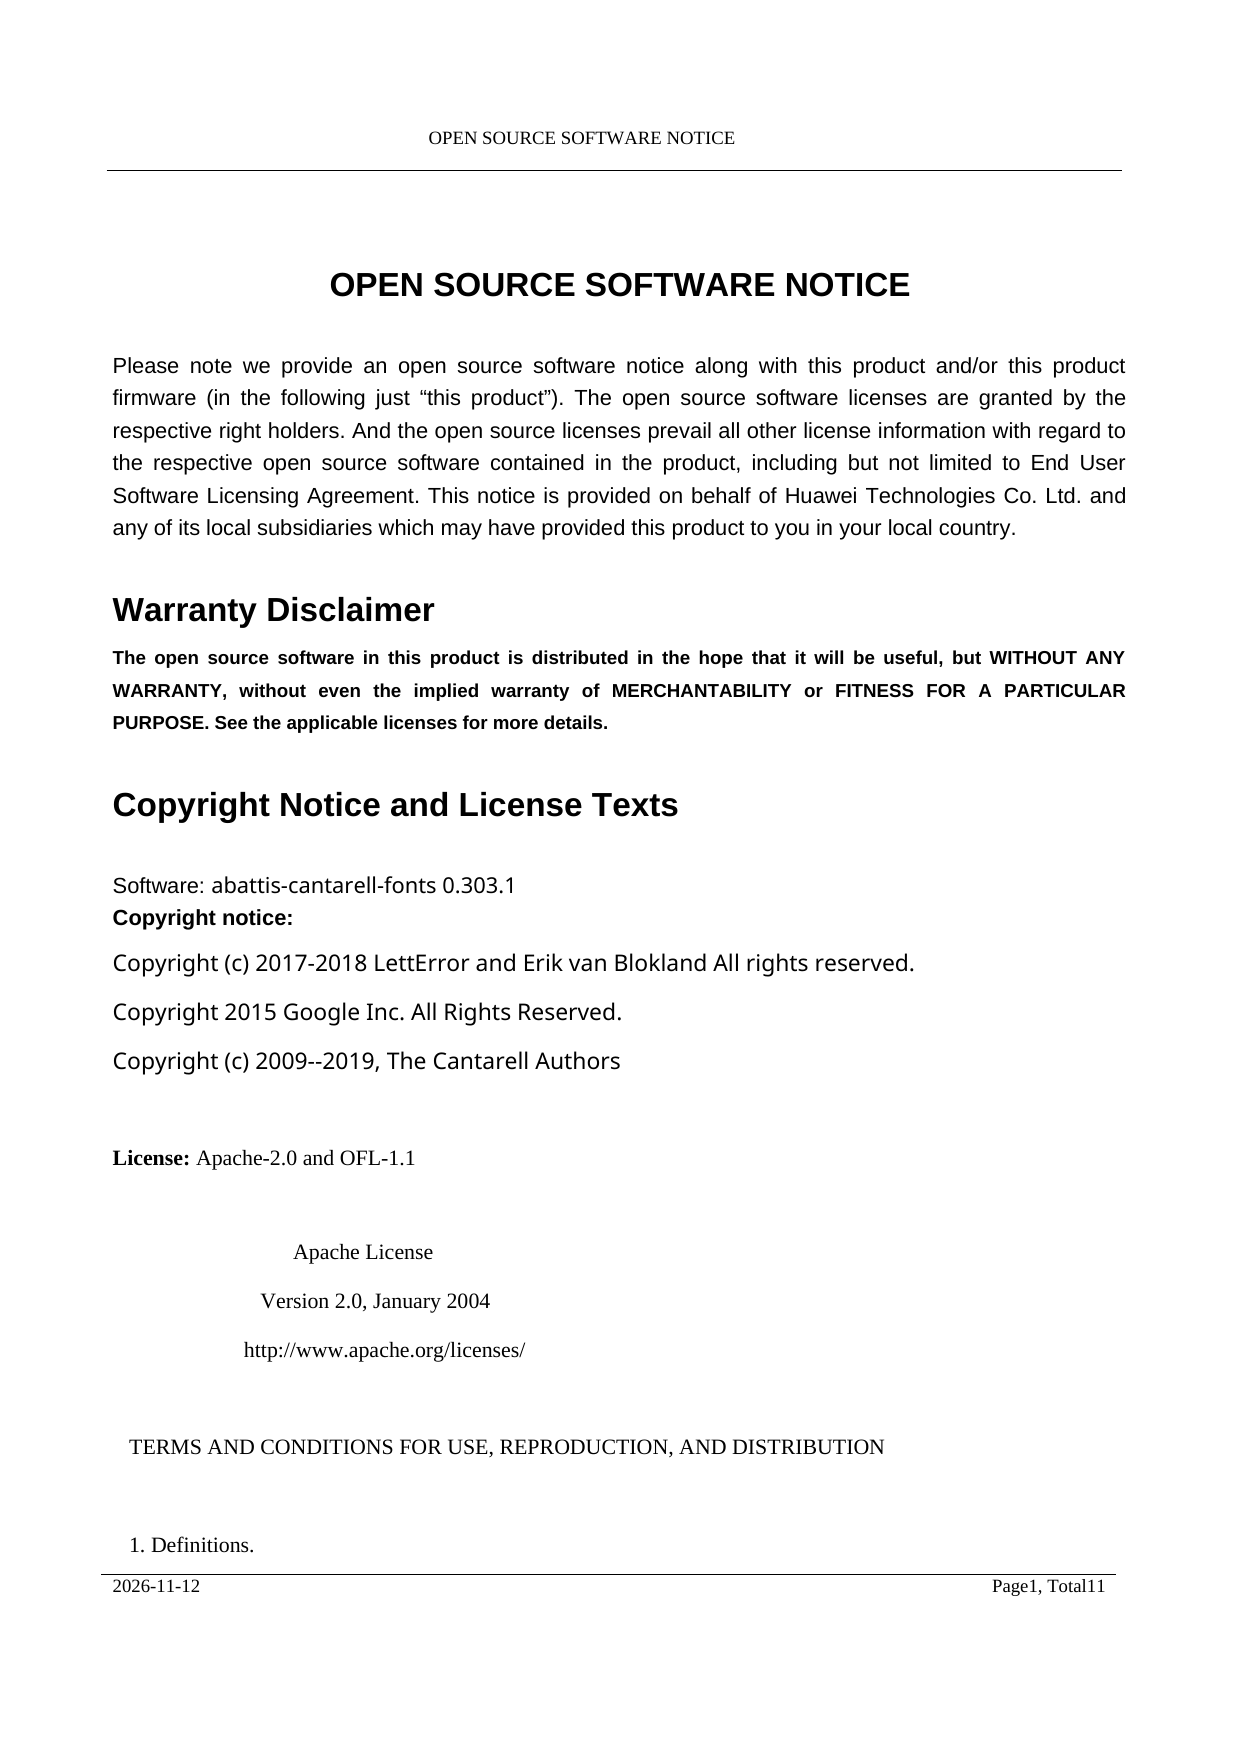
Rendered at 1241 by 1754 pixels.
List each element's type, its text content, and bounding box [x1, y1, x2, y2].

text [112, 1187, 1128, 1560]
text Software: abattis-cantarell-fonts 0.303.1 [112, 869, 1128, 901]
text Copyright Notice and License Texts [112, 771, 1128, 836]
text Copyright notice: [112, 901, 1128, 934]
text The open source software in this product is distributed in the hope that it will be useful, but WITHOUT ANY WARRANTY, without even the implied warranty of MERCHANTABILITY or FITNESS FOR A PARTICULAR PURPOSE. See the applicable licenses for more details. [112, 641, 1128, 739]
text License: Apache-2.0 and OFL-1.1 [112, 1142, 1128, 1174]
text Copyright (c) 2017-2018 LettError and Erik van Blokland All rights reserved. Copyright 2015 Google Inc. All Rights Reserved. Copyright (c) 2009--2019, The Cantarell Authors [112, 947, 1128, 1125]
text Please note we provide an open source software notice along with this product and/or this product firmware (in the following just “this product”). The open source software licenses are granted by the respective right holders. And the open source licenses prevail all other license information with regard to the respective open source software contained in the product, including but not limited to End User Software Licensing Agreement. This notice is provided on behalf of Huawei Technologies Co. Ltd. and any of its local subsidiaries which may have provided this product to you in your local country. [112, 349, 1128, 544]
text OPEN SOURCE SOFTWARE NOTICE [112, 251, 1128, 316]
text Warranty Disclaimer [112, 576, 1128, 641]
